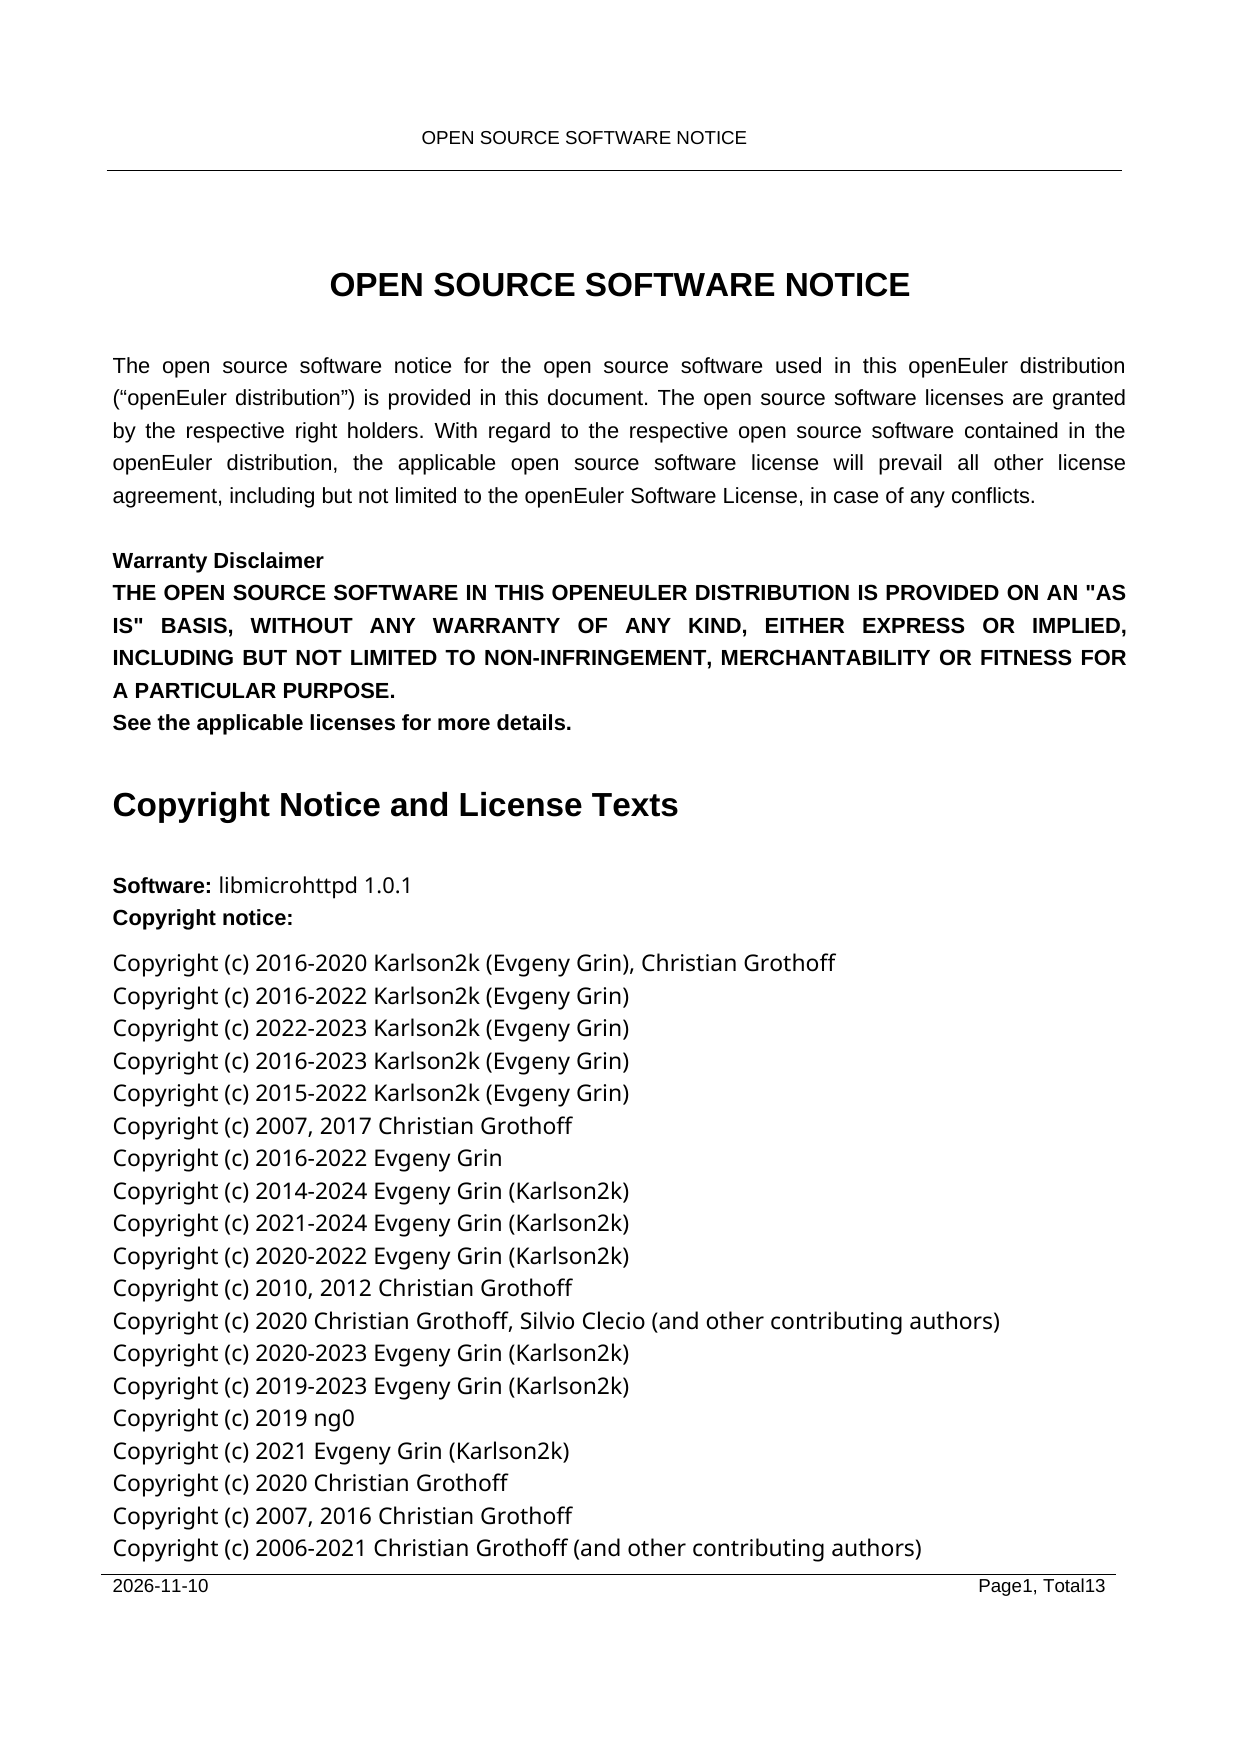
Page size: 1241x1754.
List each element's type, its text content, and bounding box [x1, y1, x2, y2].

text The open source software notice for the open source software used in this openEuler distribution (“openEuler distribution”) is provided in this document. The open source software licenses are granted by the respective right holders. With regard to the respective open source software contained in the openEuler distribution, the applicable open source software license will prevail all other license agreement, including but not limited to the openEuler Software License, in case of any conflicts. [112, 349, 1128, 511]
text OPEN SOURCE SOFTWARE NOTICE [112, 251, 1128, 316]
text Copyright Notice and License Texts [112, 771, 1128, 836]
title Software: libmicrohttpd 1.0.1 [112, 869, 1128, 901]
text THE OPEN SOURCE SOFTWARE IN THIS OPENEULER DISTRIBUTION IS PROVIDED ON AN "AS IS" BASIS, WITHOUT ANY WARRANTY OF ANY KIND, EITHER EXPRESS OR IMPLIED, INCLUDING BUT NOT LIMITED TO NON-INFRINGEMENT, MERCHANTABILITY OR FITNESS FOR A PARTICULAR PURPOSE. See the applicable licenses for more details. [112, 576, 1128, 739]
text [112, 947, 1128, 1564]
text Warranty Disclaimer [112, 544, 1128, 576]
text Copyright notice: [112, 901, 1128, 934]
